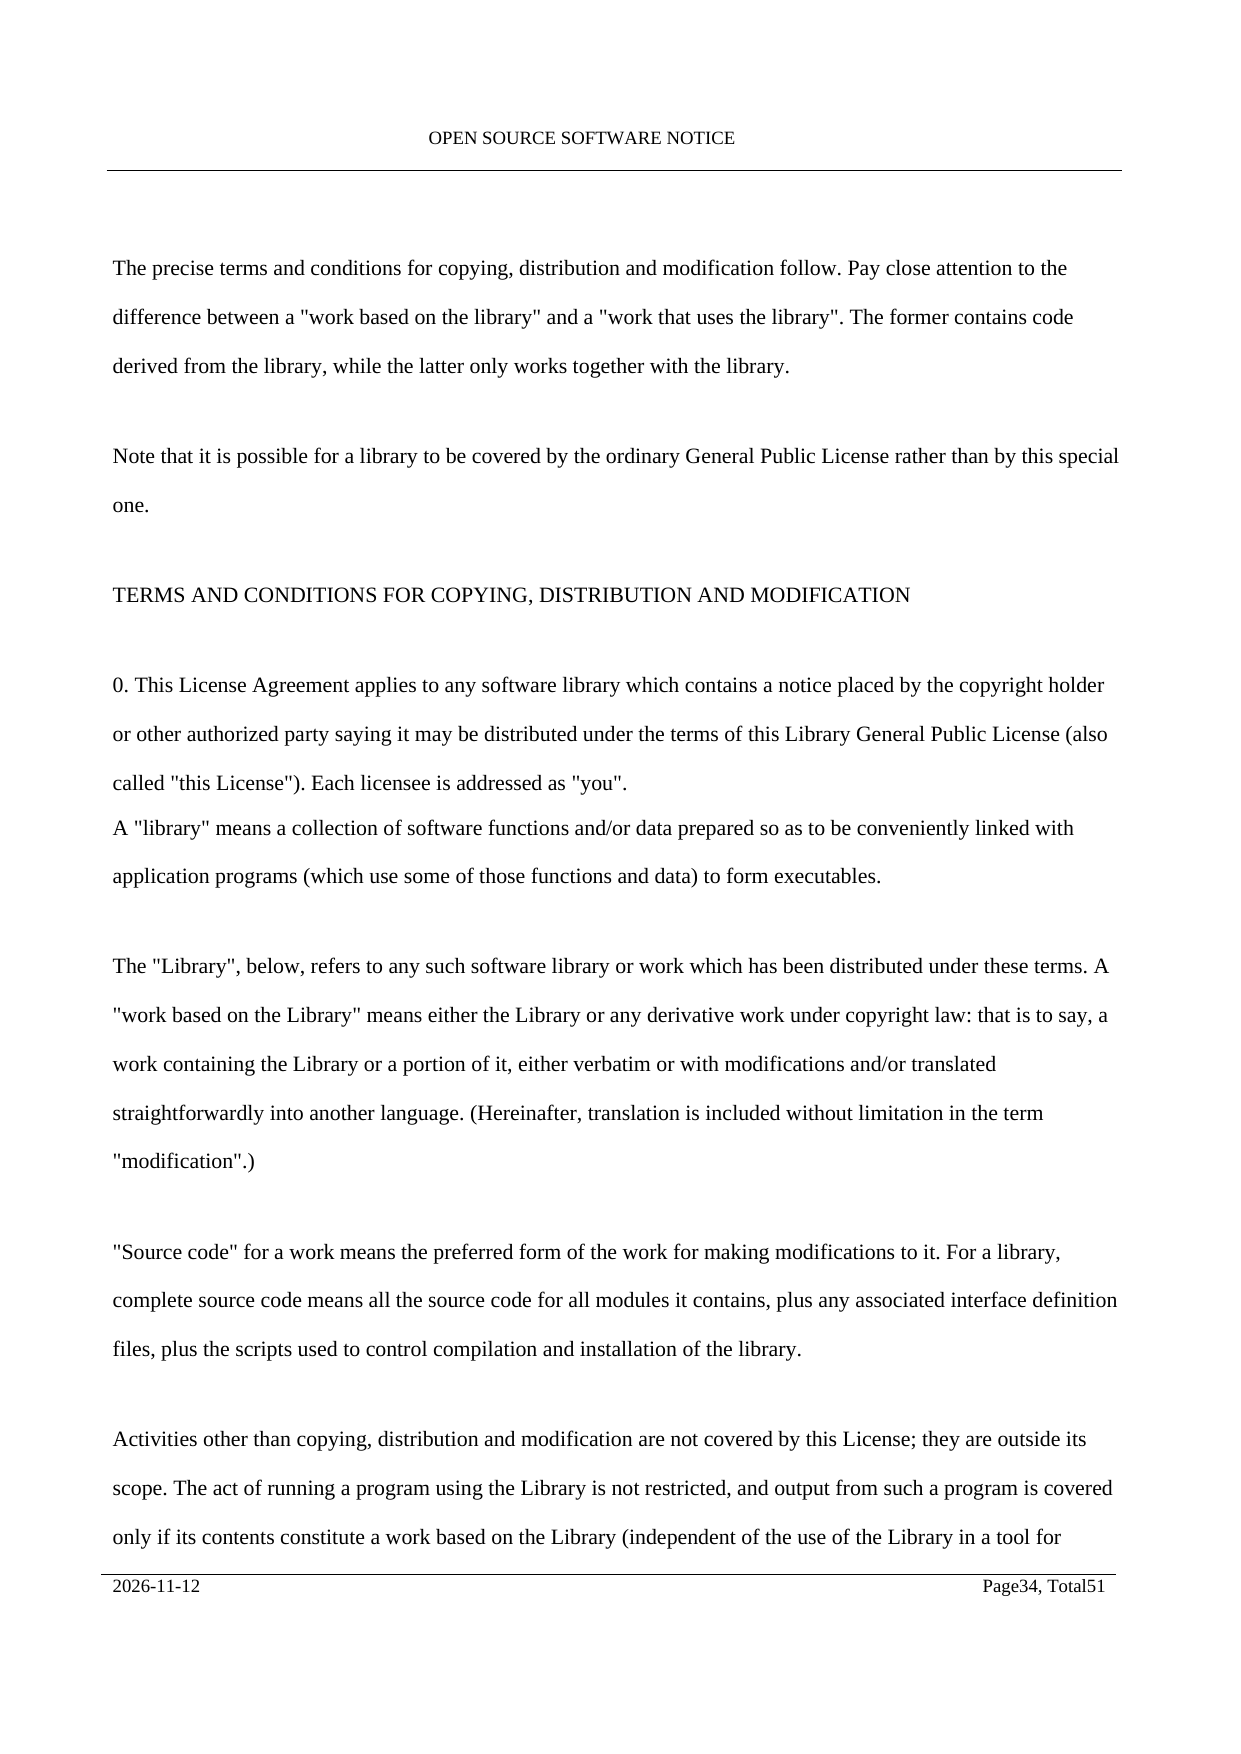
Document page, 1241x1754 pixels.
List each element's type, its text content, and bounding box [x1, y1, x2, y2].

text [112, 1423, 1128, 1553]
text Note that it is possible for a library to be covered by the ordinary General Public License rather than by this special one. [112, 439, 1128, 520]
text "Source code" for a work means the preferred form of the work for making modifications to it. For a library, complete source code means all the source code for all modules it contains, plus any associated interface definition files, plus the scripts used to control compilation and installation of the library. [112, 1235, 1128, 1365]
text The precise terms and conditions for copying, distribution and modification follow. Pay close attention to the difference between a "work based on the library" and a "work that uses the library". The former contains code derived from the library, while the latter only works together with the library. [112, 251, 1128, 381]
text TERMS AND CONDITIONS FOR COPYING, DISTRIBUTION AND MODIFICATION [112, 578, 1128, 611]
text The "Library", below, refers to any such software library or work which has been distributed under these terms. A "work based on the Library" means either the Library or any derivative work under copyright law: that is to say, a work containing the Library or a portion of it, either verbatim or with modifications and/or translated straightforwardly into another language. (Hereinafter, translation is included without limitation in the term "modification".) [112, 950, 1128, 1177]
text A "library" means a collection of software functions and/or data prepared so as to be conveniently linked with application programs (which use some of those functions and data) to form executables. [112, 811, 1128, 892]
text 0. This License Agreement applies to any software library which contains a notice placed by the copyright holder or other authorized party saying it may be distributed under the terms of this Library General Public License (also called "this License"). Each licensee is addressed as "you". [112, 668, 1128, 798]
